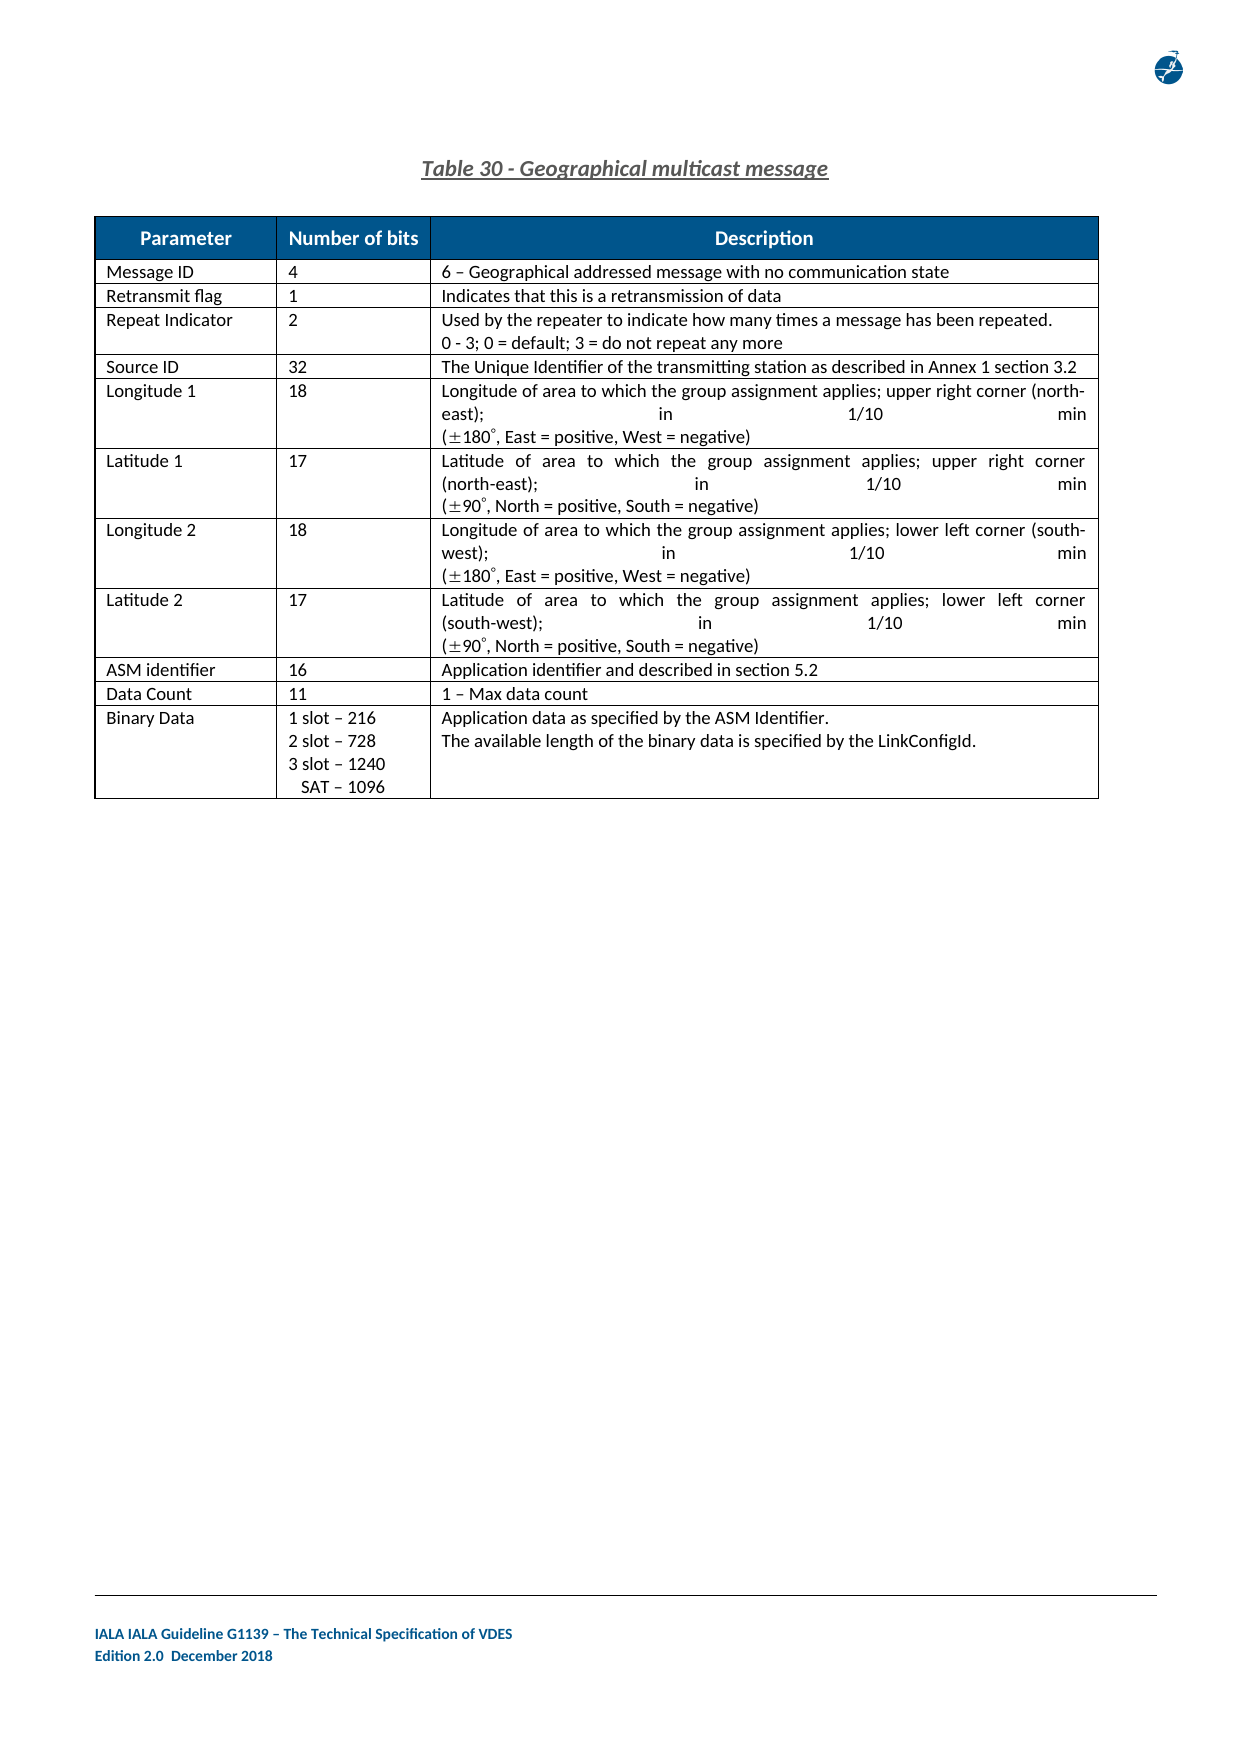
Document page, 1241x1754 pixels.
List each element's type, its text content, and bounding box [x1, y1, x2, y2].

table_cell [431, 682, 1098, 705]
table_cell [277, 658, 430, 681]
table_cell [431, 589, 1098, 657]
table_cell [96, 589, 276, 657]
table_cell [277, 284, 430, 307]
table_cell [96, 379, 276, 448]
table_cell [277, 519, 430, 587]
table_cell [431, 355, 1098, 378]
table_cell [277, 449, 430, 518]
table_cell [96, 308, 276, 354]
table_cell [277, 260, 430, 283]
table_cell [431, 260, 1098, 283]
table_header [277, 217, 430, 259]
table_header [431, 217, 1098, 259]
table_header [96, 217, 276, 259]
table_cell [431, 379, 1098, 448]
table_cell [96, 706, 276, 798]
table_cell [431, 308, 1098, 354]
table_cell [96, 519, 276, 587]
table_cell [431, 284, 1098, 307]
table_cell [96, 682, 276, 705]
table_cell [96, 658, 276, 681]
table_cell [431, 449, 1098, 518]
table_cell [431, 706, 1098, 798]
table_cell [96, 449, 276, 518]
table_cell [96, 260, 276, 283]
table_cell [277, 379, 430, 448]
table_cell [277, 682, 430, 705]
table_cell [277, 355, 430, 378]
text Table - Geographical multicast message [94, 154, 1157, 182]
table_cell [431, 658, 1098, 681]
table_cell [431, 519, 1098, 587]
picture [1123, 0, 1241, 119]
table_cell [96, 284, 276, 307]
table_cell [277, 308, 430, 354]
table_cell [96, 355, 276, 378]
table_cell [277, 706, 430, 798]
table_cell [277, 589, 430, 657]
